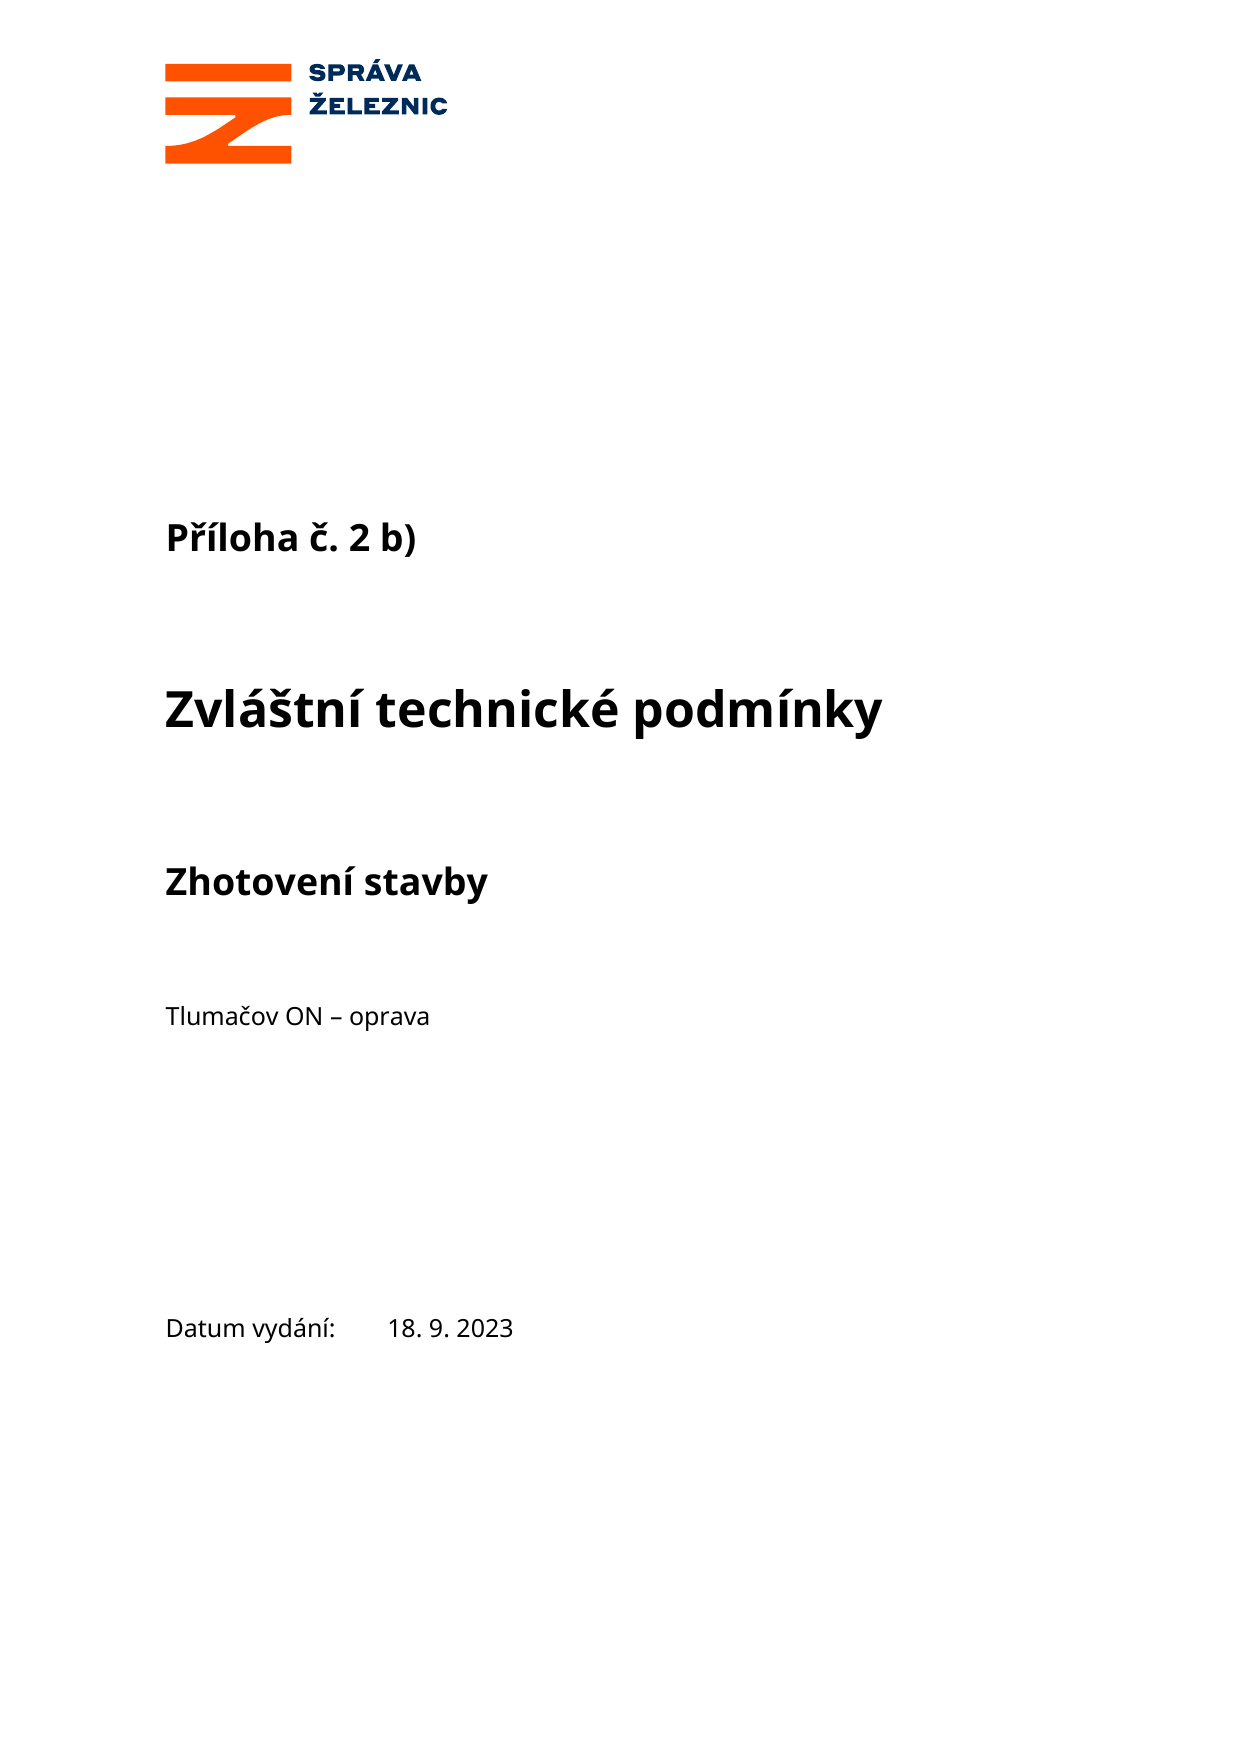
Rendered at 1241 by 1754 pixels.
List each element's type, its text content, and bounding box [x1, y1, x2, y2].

text Příloha č. 2 b) [165, 512, 1075, 563]
text Zvláštní technické podmínky [165, 674, 1075, 742]
text Zhotovení stavby [165, 855, 1075, 906]
text Datum vydání: 18. 9. 2023 [165, 1311, 1075, 1344]
